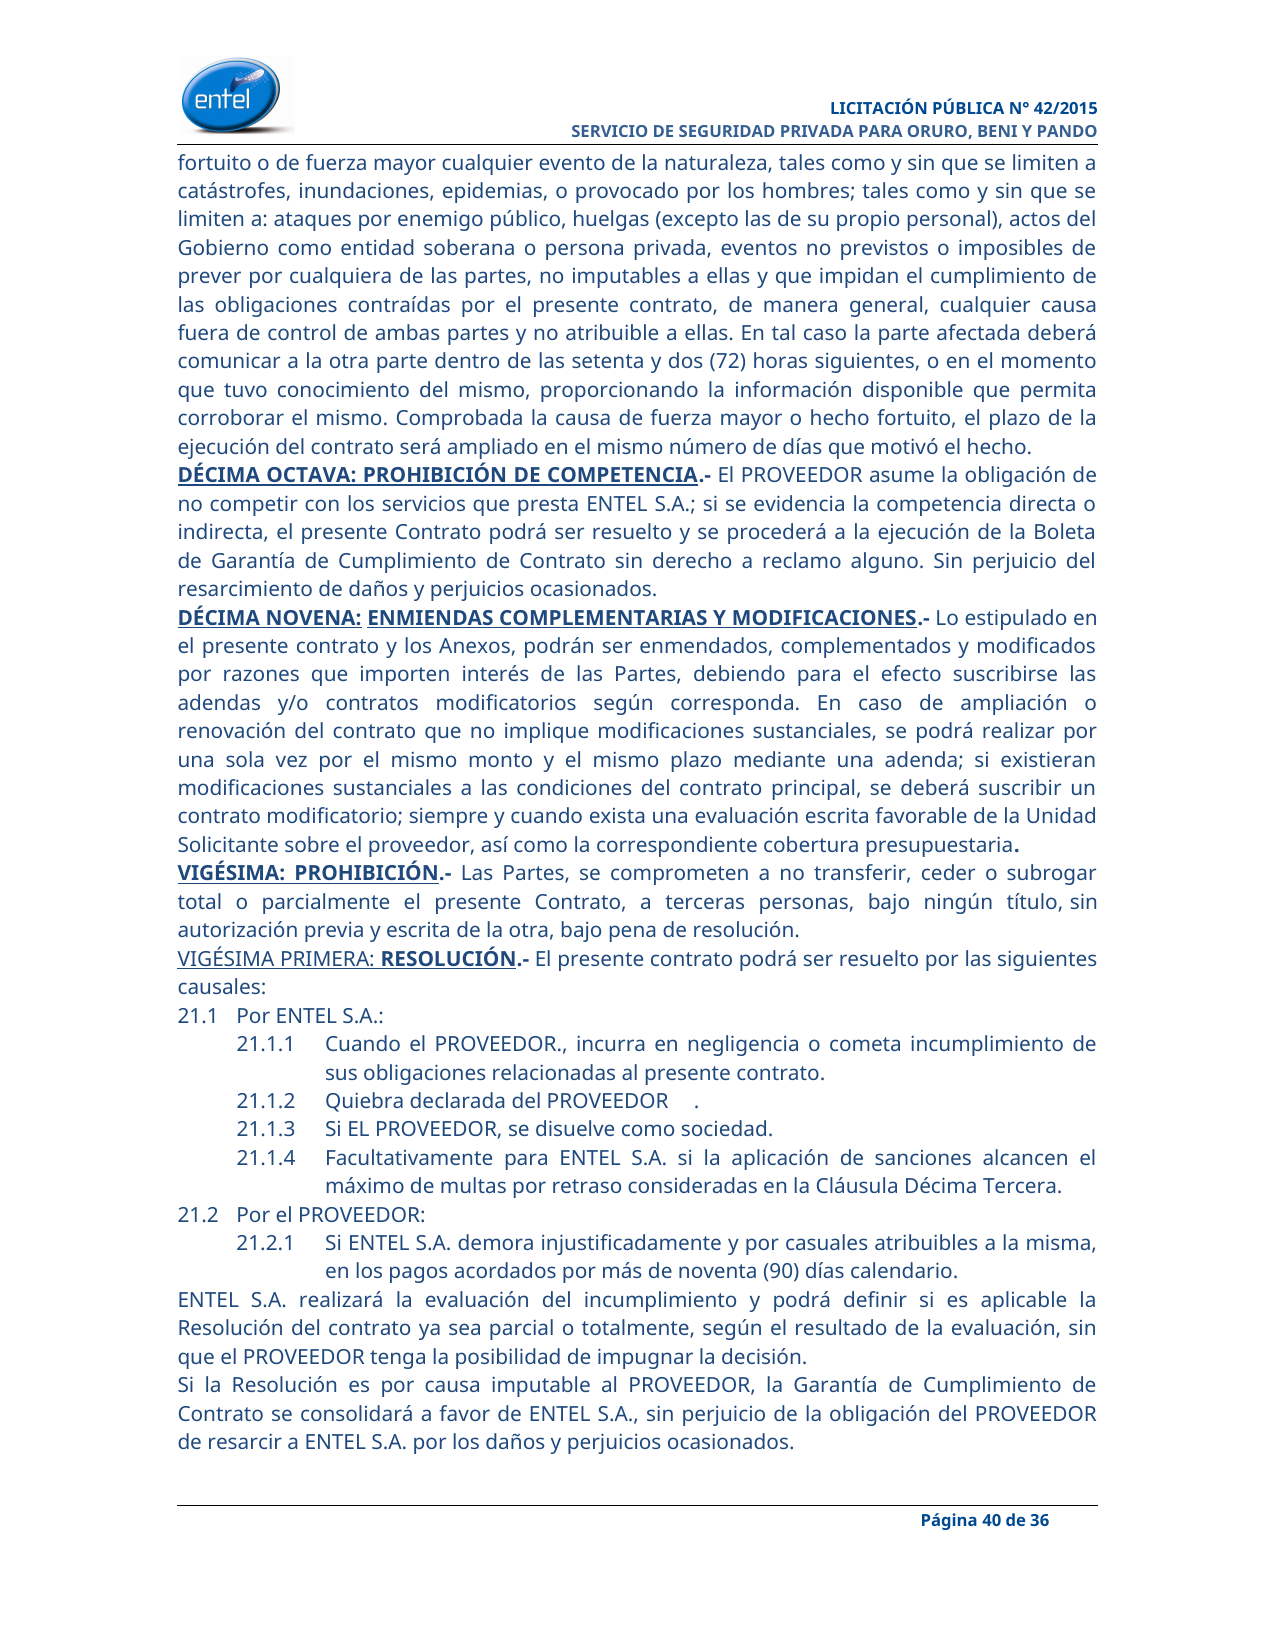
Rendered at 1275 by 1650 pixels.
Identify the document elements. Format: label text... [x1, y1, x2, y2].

text DÉCIMA OCTAVA: PROHIBICIÓN DE COMPETENCIA.- El PROVEEDOR asume la obligación de no competir con los servicios que presta ENTEL S.A.; si se evidencia la competencia directa o indirecta, el presente Contrato podrá ser resuelto y se procederá a la ejecución de la Boleta de Garantía de Cumplimiento de Contrato sin derecho a reclamo alguno. Sin perjuicio del resarcimiento de daños y perjuicios ocasionados. [177, 460, 1098, 603]
text VIGÉSIMA PRIMERA: RESOLUCIÓN.- El presente contrato podrá ser resuelto por las siguientes causales: [177, 944, 1098, 1001]
text 21.1.4 Facultativamente para ENTEL S.A. si la aplicación de sanciones alcancen el máximo de multas por retraso consideradas en la Cláusula Décima Tercera. [236, 1143, 1098, 1200]
text 21.1 Por ENTEL S.A.: [177, 1001, 1098, 1029]
text 21.2.1 Si ENTEL S.A. demora injustificadamente y por casuales atribuibles a la misma, en los pagos acordados por más de noventa (90) días calendario. [236, 1228, 1098, 1285]
text Si la Resolución es por causa imputable al PROVEEDOR, la Garantía de Cumplimiento de Contrato se consolidará a favor de ENTEL S.A., sin perjuicio de la obligación del PROVEEDOR de resarcir a ENTEL S.A. por los daños y perjuicios ocasionados. [177, 1370, 1098, 1456]
text ENTEL S.A. realizará la evaluación del incumplimiento y podrá definir si es aplicable la Resolución del contrato ya sea parcial o totalmente, según el resultado de la evaluación, sin que el PROVEEDOR tenga la posibilidad de impugnar la decisión. [177, 1285, 1098, 1370]
text 21.2 Por el PROVEEDOR: [177, 1200, 1098, 1228]
picture [181, 56, 295, 134]
text 21.1.1 Cuando el PROVEEDOR., incurra en negligencia o cometa incumplimiento de sus obligaciones relacionadas al presente contrato. [236, 1029, 1098, 1086]
text VIGÉSIMA: PROHIBICIÓN.- Las Partes, se comprometen a no transferir, ceder o subrogar total o parcialmente el presente Contrato, a terceras personas, bajo ningún título, sin autorización previa y escrita de la otra, bajo pena de resolución. [177, 858, 1098, 944]
text 21.1.2 Quiebra declarada del PROVEEDOR . [177, 1086, 1098, 1114]
text DÉCIMA NOVENA: ENMIENDAS COMPLEMENTARIAS Y MODIFICACIONES.- Lo estipulado en el presente contrato y los Anexos, podrán ser enmendados, complementados y modificados por razones que importen interés de las Partes, debiendo para el efecto suscribirse las adendas y/o contratos modificatorios según corresponda. En caso de ampliación o renovación del contrato que no implique modificaciones sustanciales, se podrá realizar por una sola vez por el mismo monto y el mismo plazo mediante una adenda; si existieran modificaciones sustanciales a las condiciones del contrato principal, se deberá suscribir un contrato modificatorio; siempre y cuando exista una evaluación escrita favorable de la Unidad Solicitante sobre el proveedor, así como la correspondiente cobertura presupuestaria. [177, 603, 1098, 858]
text 21.1.3 Si EL PROVEEDOR, se disuelve como sociedad. [177, 1114, 1098, 1143]
